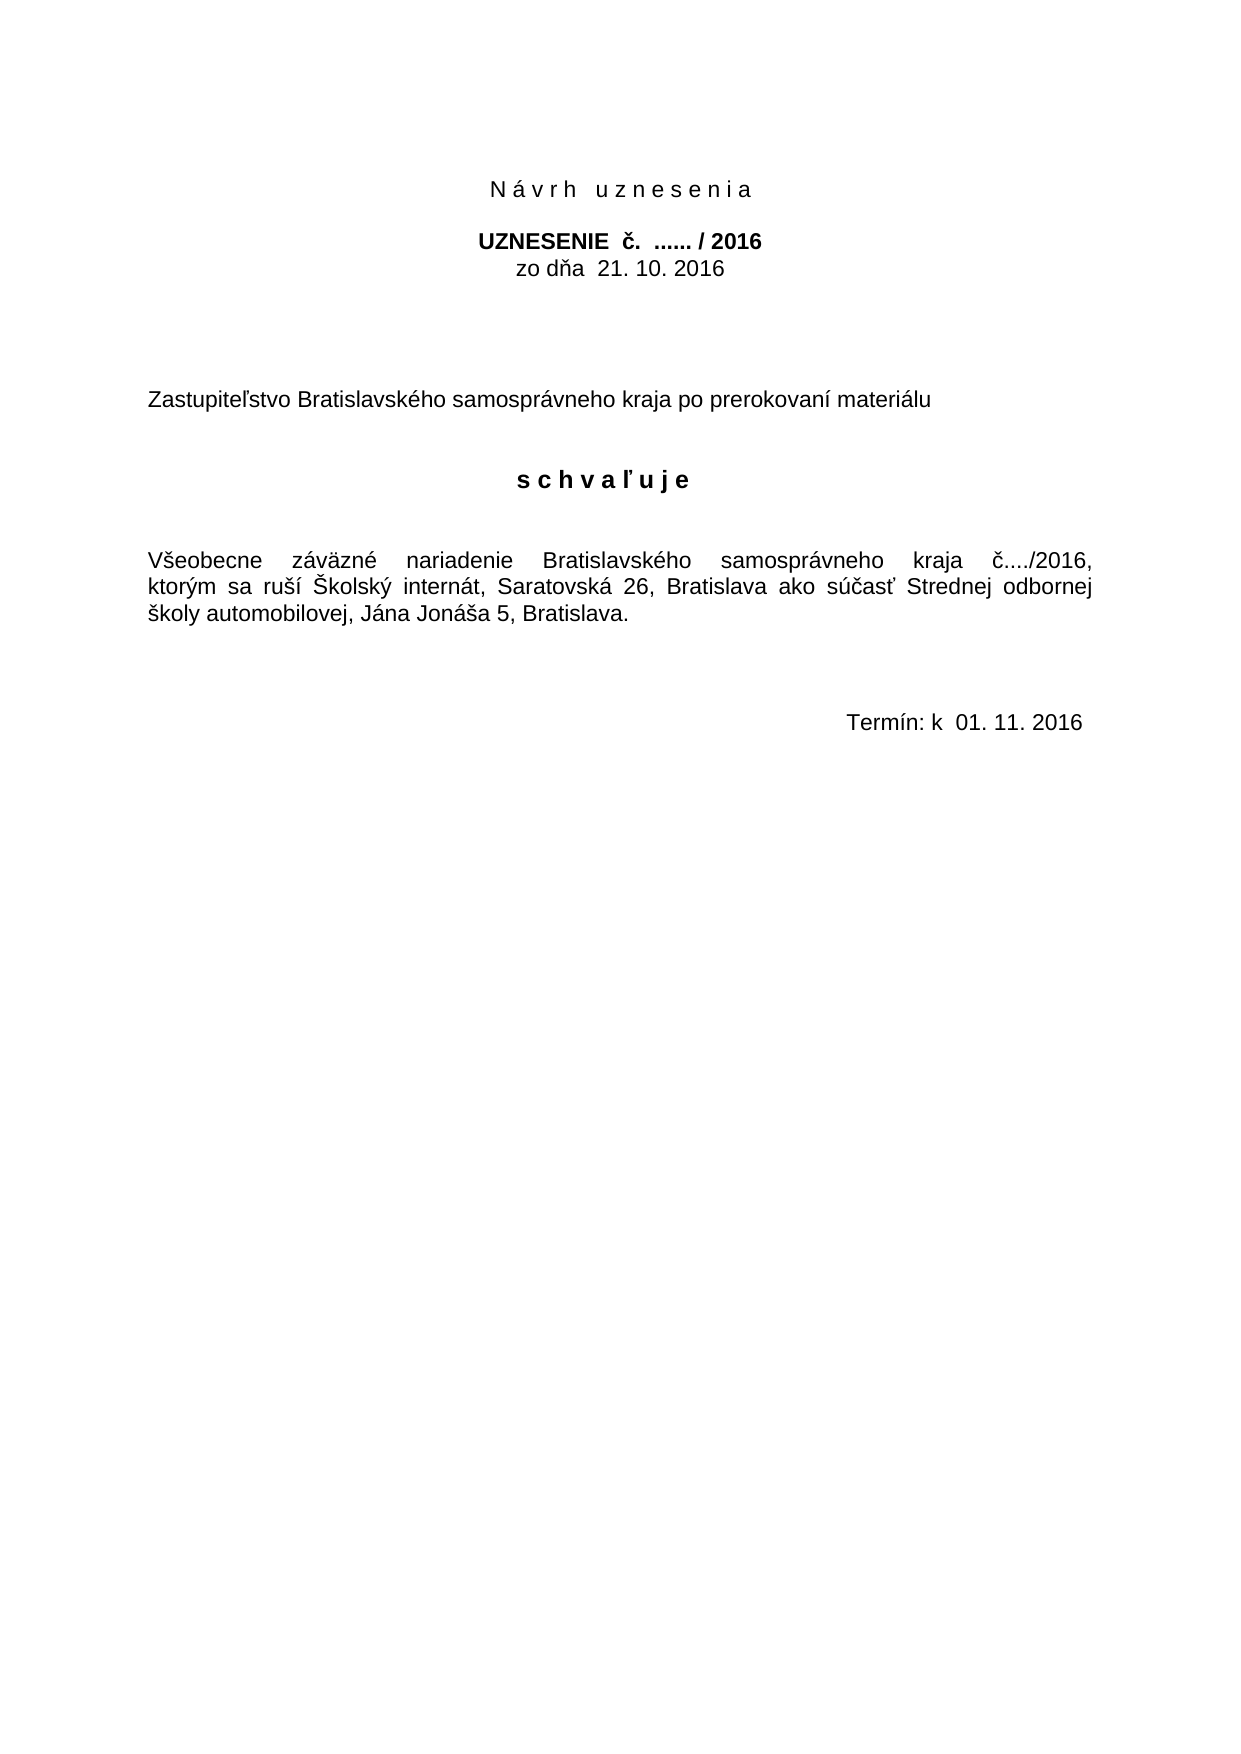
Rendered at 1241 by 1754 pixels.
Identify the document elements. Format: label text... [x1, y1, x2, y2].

subtitle s c h v a ľ u j e [443, 466, 1093, 494]
text Zastupiteľstvo Bratislavského samosprávneho kraja po prerokovaní materiálu [148, 386, 1093, 413]
text Všeobecne záväzné nariadenie Bratislavského samosprávneho kraja č..../2016, ktorým sa ruší Školský internát, Saratovská 26, Bratislava ako súčasť Strednej odbornej školy automobilovej, Jána Jonáša 5, Bratislava. [148, 547, 1093, 626]
text N á v r h u z n e s e n i a [148, 176, 1093, 202]
text zo dňa 21. 10. 2016 [148, 255, 1093, 281]
text UZNESENIE č. ...... / 2016 [148, 228, 1093, 255]
text Termín: k 01. 11. 2016 [148, 709, 1093, 736]
